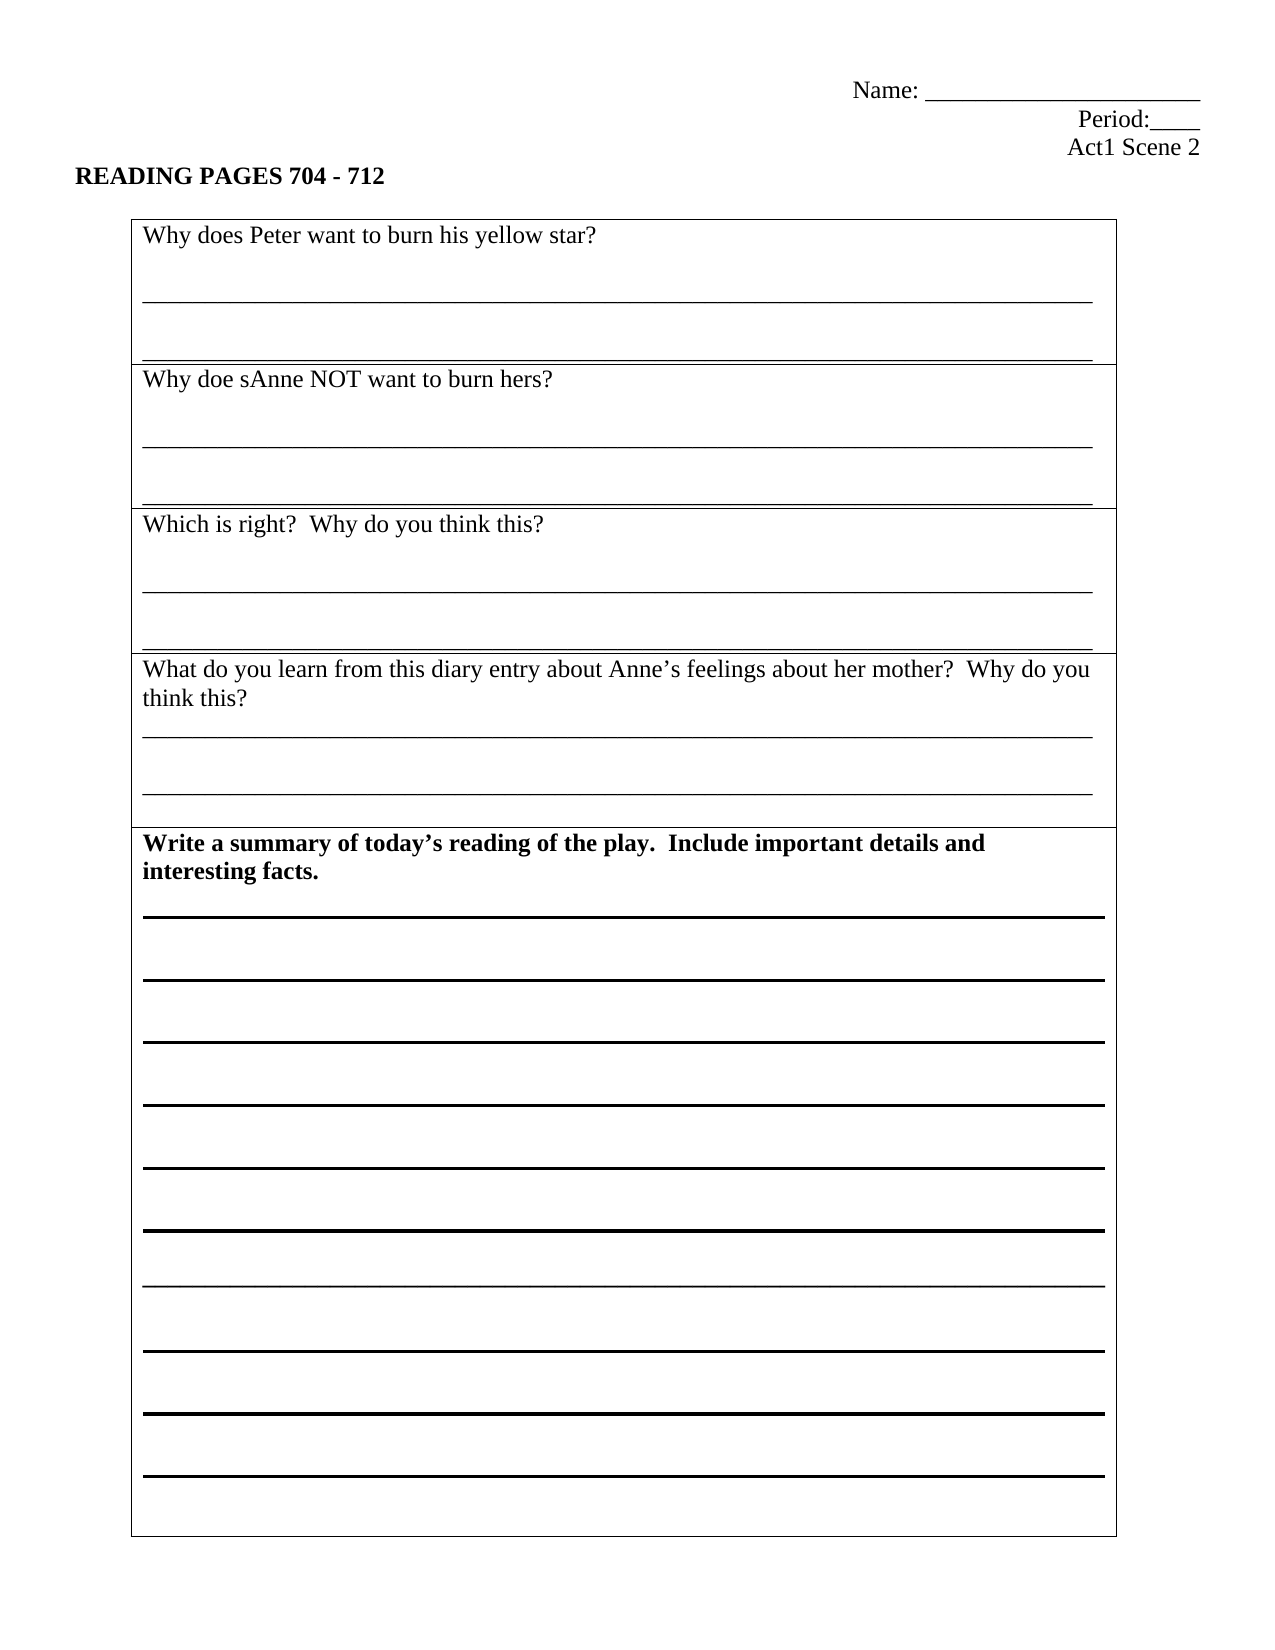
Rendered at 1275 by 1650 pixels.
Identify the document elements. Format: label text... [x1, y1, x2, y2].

table_cell Why doe sAnne NOT want to burn hers? ____________________________________________________________________________ ____________________________________________________________________________ [132, 365, 1116, 508]
table_cell What do you learn from this diary entry about Anne’s feelings about her mother? Why do you think this? ____________________________________________________________________________ ____________________________________________________________________________ [132, 654, 1116, 827]
table_cell Which is right? Why do you think this? ____________________________________________________________________________ ____________________________________________________________________________ [132, 509, 1116, 653]
text READING PAGES 704 - 712 [75, 161, 1200, 190]
table_cell Write a summary of today’s reading of the play. Include important details and interesting facts. _____________________________________________________________________________ [132, 828, 1116, 1536]
table_header Why does Peter want to burn his yellow star? ____________________________________________________________________________ ____________________________________________________________________________ [132, 220, 1116, 363]
